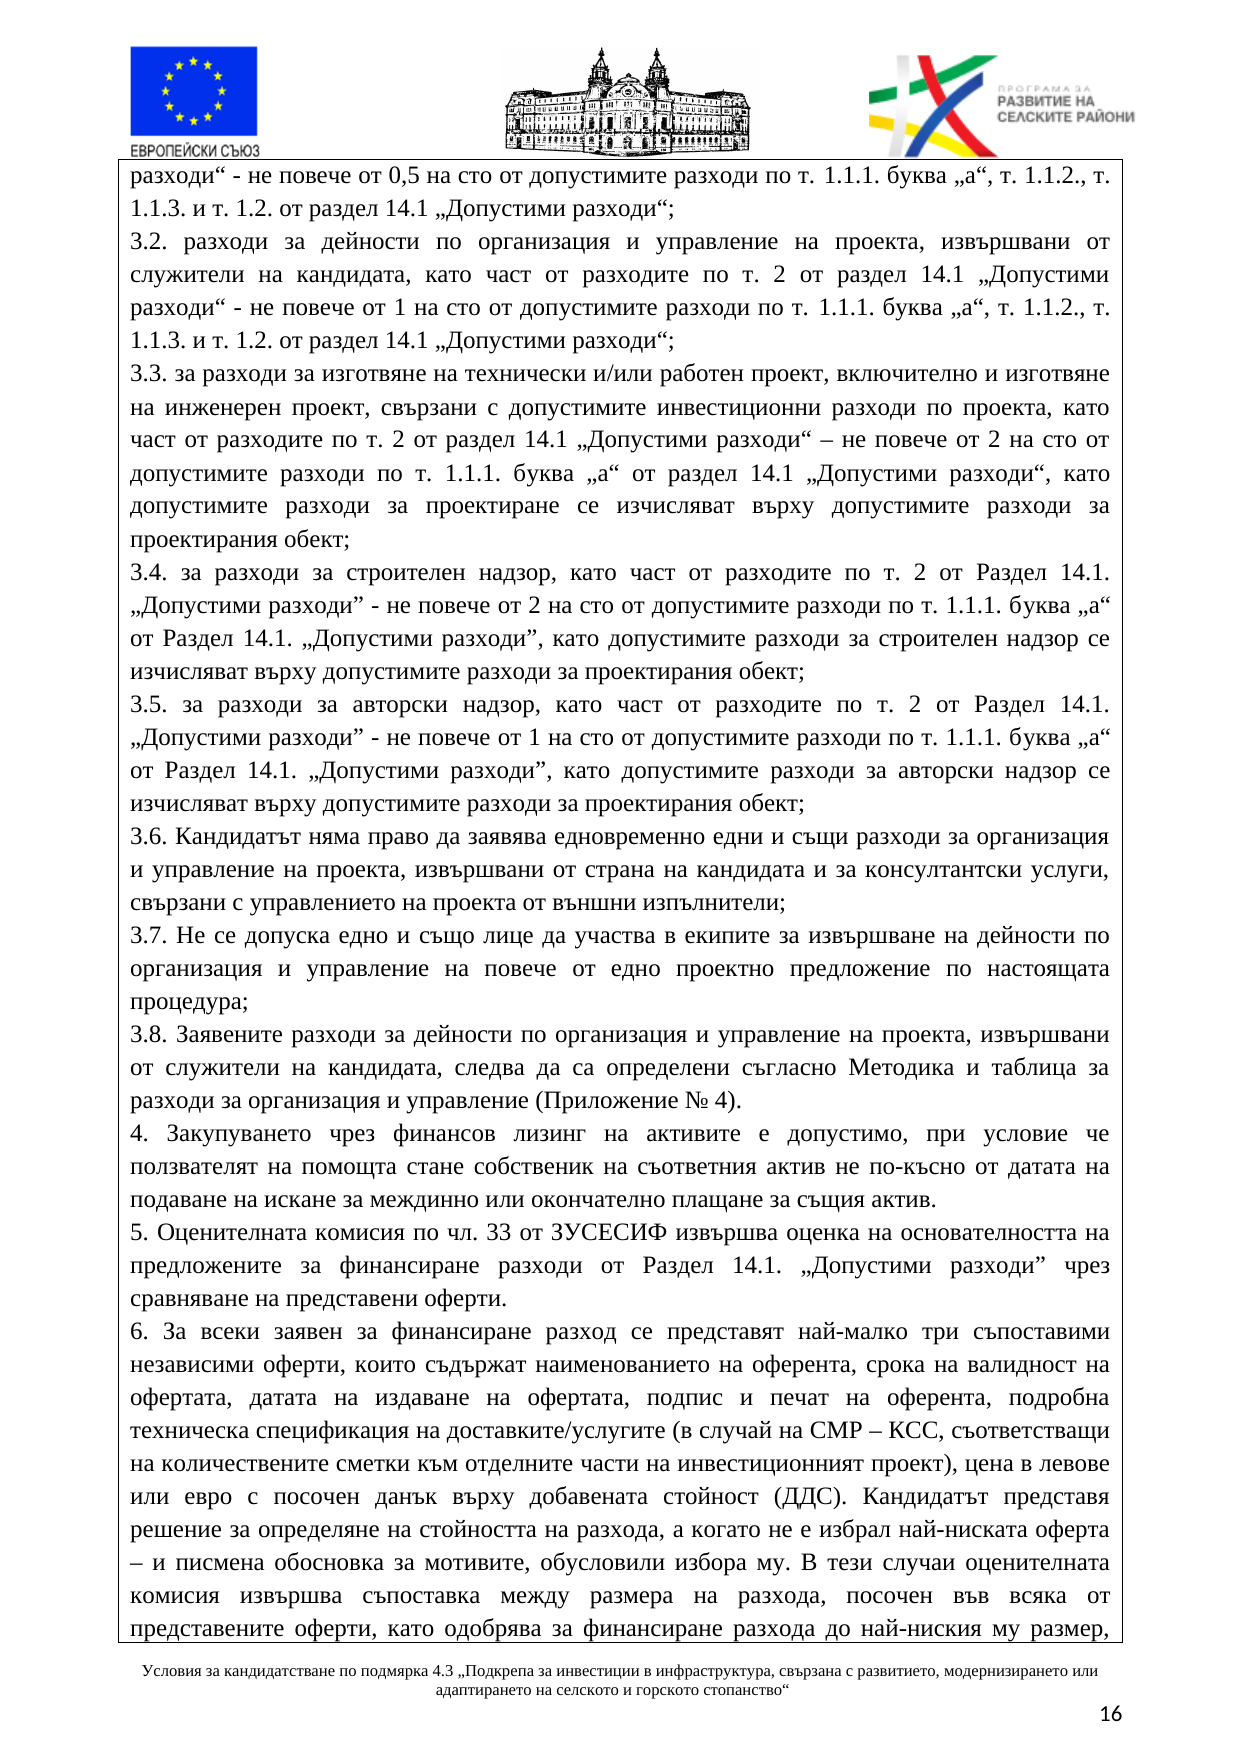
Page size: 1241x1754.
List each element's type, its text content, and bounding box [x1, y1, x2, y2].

picture [130, 45, 261, 159]
picture [869, 54, 1140, 160]
picture [499, 44, 760, 159]
